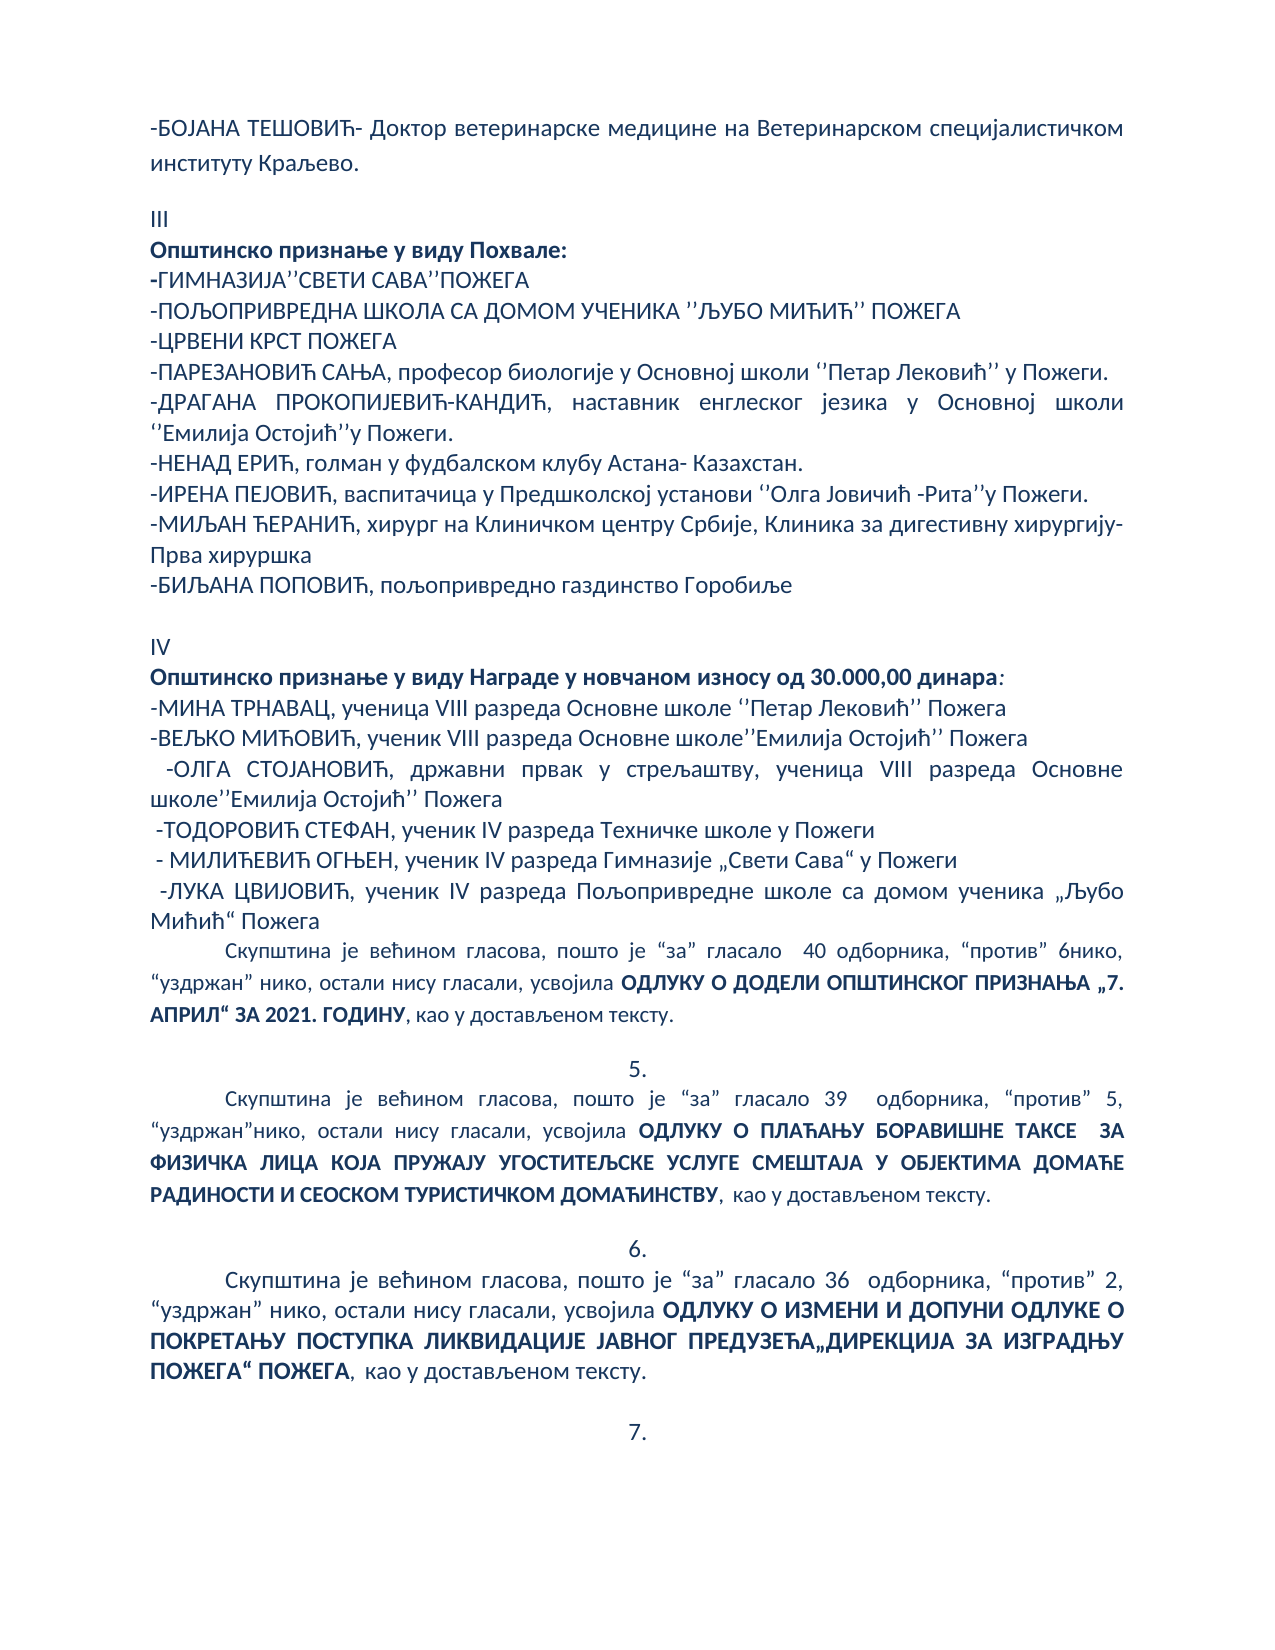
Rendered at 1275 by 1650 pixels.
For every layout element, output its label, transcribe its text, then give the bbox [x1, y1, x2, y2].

text Скупштина је већином гласова, пошто је “за” гласало 39 одборника, “против” 5, “уздржан”нико, остали нису гласали, усвојила ОДЛУКУ О ПЛАЋАЊУ БОРАВИШНЕ ТАКСЕ ЗА ФИЗИЧКА ЛИЦА КОЈА ПРУЖАЈУ УГОСТИТЕЉСКЕ УСЛУГЕ СМЕШТАЈА У ОБЈЕКТИМА ДОМАЋЕ РАДИНОСТИ И СЕОСКОМ ТУРИСТИЧКОМ ДОМАЋИНСТВУ, као у достављеном тексту. [150, 1084, 1125, 1208]
text 6. [150, 1233, 1125, 1264]
text III [150, 203, 1125, 234]
text Скупштина је већином гласова, пошто је “за” гласало 36 одборника, “против” 2, “уздржан” нико, остали нису гласали, усвојила ОДЛУКУ О ИЗМЕНИ И ДОПУНИ ОДЛУКЕ О ПОКРЕТАЊУ ПОСТУПКА ЛИКВИДАЦИЈЕ ЈАВНОГ ПРЕДУЗЕЋА„ДИРЕКЦИЈА ЗА ИЗГРАДЊУ ПОЖЕГА“ ПОЖЕГА, као у достављеном тексту. [150, 1264, 1125, 1386]
text -ДРАГАНА ПРОКОПИЈЕВИЋ-КАНДИЋ, наставник енглеског језика у Основној школи ‘’Емилија Остојић’’у Пожеги. [150, 386, 1125, 447]
text -TОДОРОВИЋ СТЕФАН, ученик IV разреда Техничке школе у Пожеги [150, 814, 1125, 844]
text Скупштина је већином гласова, пошто је “за” гласало 40 одборника, “против” 6нико, “уздржан” нико, остали нису гласали, усвојила ОДЛУКУ О ДОДЕЛИ ОПШТИНСКОГ ПРИЗНАЊА „7. АПРИЛ“ ЗА 2021. ГОДИНУ, као у достављеном тексту. [150, 936, 1125, 1028]
text -БИЉАНА ПОПОВИЋ, пољопривредно газдинство Горобиље [150, 569, 1125, 600]
text -МИНА ТРНАВАЦ, ученица VIII разреда Основне школе ‘’Петар Лековић’’ Пожега [150, 692, 1125, 722]
text - МИЛИЋЕВИЋ ОГЊЕН, ученик IV разреда Гимназије „Свети Сава“ у Пожеги [150, 844, 1125, 875]
text -ПАРЕЗАНОВИЋ САЊА, професор биологије у Основној школи ‘’Петар Лековић’’ у Пожеги. [150, 356, 1125, 386]
text -МИЉАН ЋЕРАНИЋ, хирург на Клиничком центру Србије, Клиника за дигестивну хирургију- Прва хируршка [150, 508, 1125, 569]
text -ВЕЉКО МИЋОВИЋ, ученик VIII разреда Основне школе’’Eмилија Остојић’’ Пожега [150, 722, 1125, 753]
text -ИРЕНА ПЕЈОВИЋ, васпитачица у Предшколској установи ‘’Олга Јовичић -Рита’’у Пожеги. [150, 478, 1125, 508]
text -OЛГА СТОЈАНОВИЋ, државни првак у стрељаштву, ученица VIII разреда Основне школе’’Eмилија Остојић’’ Пожега [150, 753, 1125, 814]
text -ЛУКА ЦВИЈОВИЋ, ученик IV разреда Пољопривредне школе са домом ученика „Љубо Мићић“ Пожега [150, 875, 1125, 936]
text IV [150, 631, 1125, 661]
text -ГИМНАЗИЈА’’СВЕТИ САВА’’ПОЖЕГА [150, 264, 1125, 295]
text -БОЈАНА ТЕШОВИЋ- Доктор ветеринарске медицине на Ветеринарском специјалистичком институту Краљево. [150, 112, 1125, 178]
text -НЕНАД ЕРИЋ, голман у фудбалском клубу Астана- Казахстан. [150, 447, 1125, 478]
text -ЦРВЕНИ КРСТ ПОЖЕГА [150, 325, 1125, 356]
text Општинско признање у виду Награде у новчаном износу од 30.000,00 динара: [150, 661, 1125, 692]
text 7. [150, 1416, 1125, 1447]
text Општинско признање у виду Похвале: [150, 234, 1125, 264]
text -ПОЉОПРИВРЕДНА ШКОЛА СА ДОМОМ УЧЕНИКА ’’ЉУБО МИЋИЋ’’ ПОЖЕГА [150, 295, 1125, 325]
text 5. [150, 1053, 1125, 1084]
